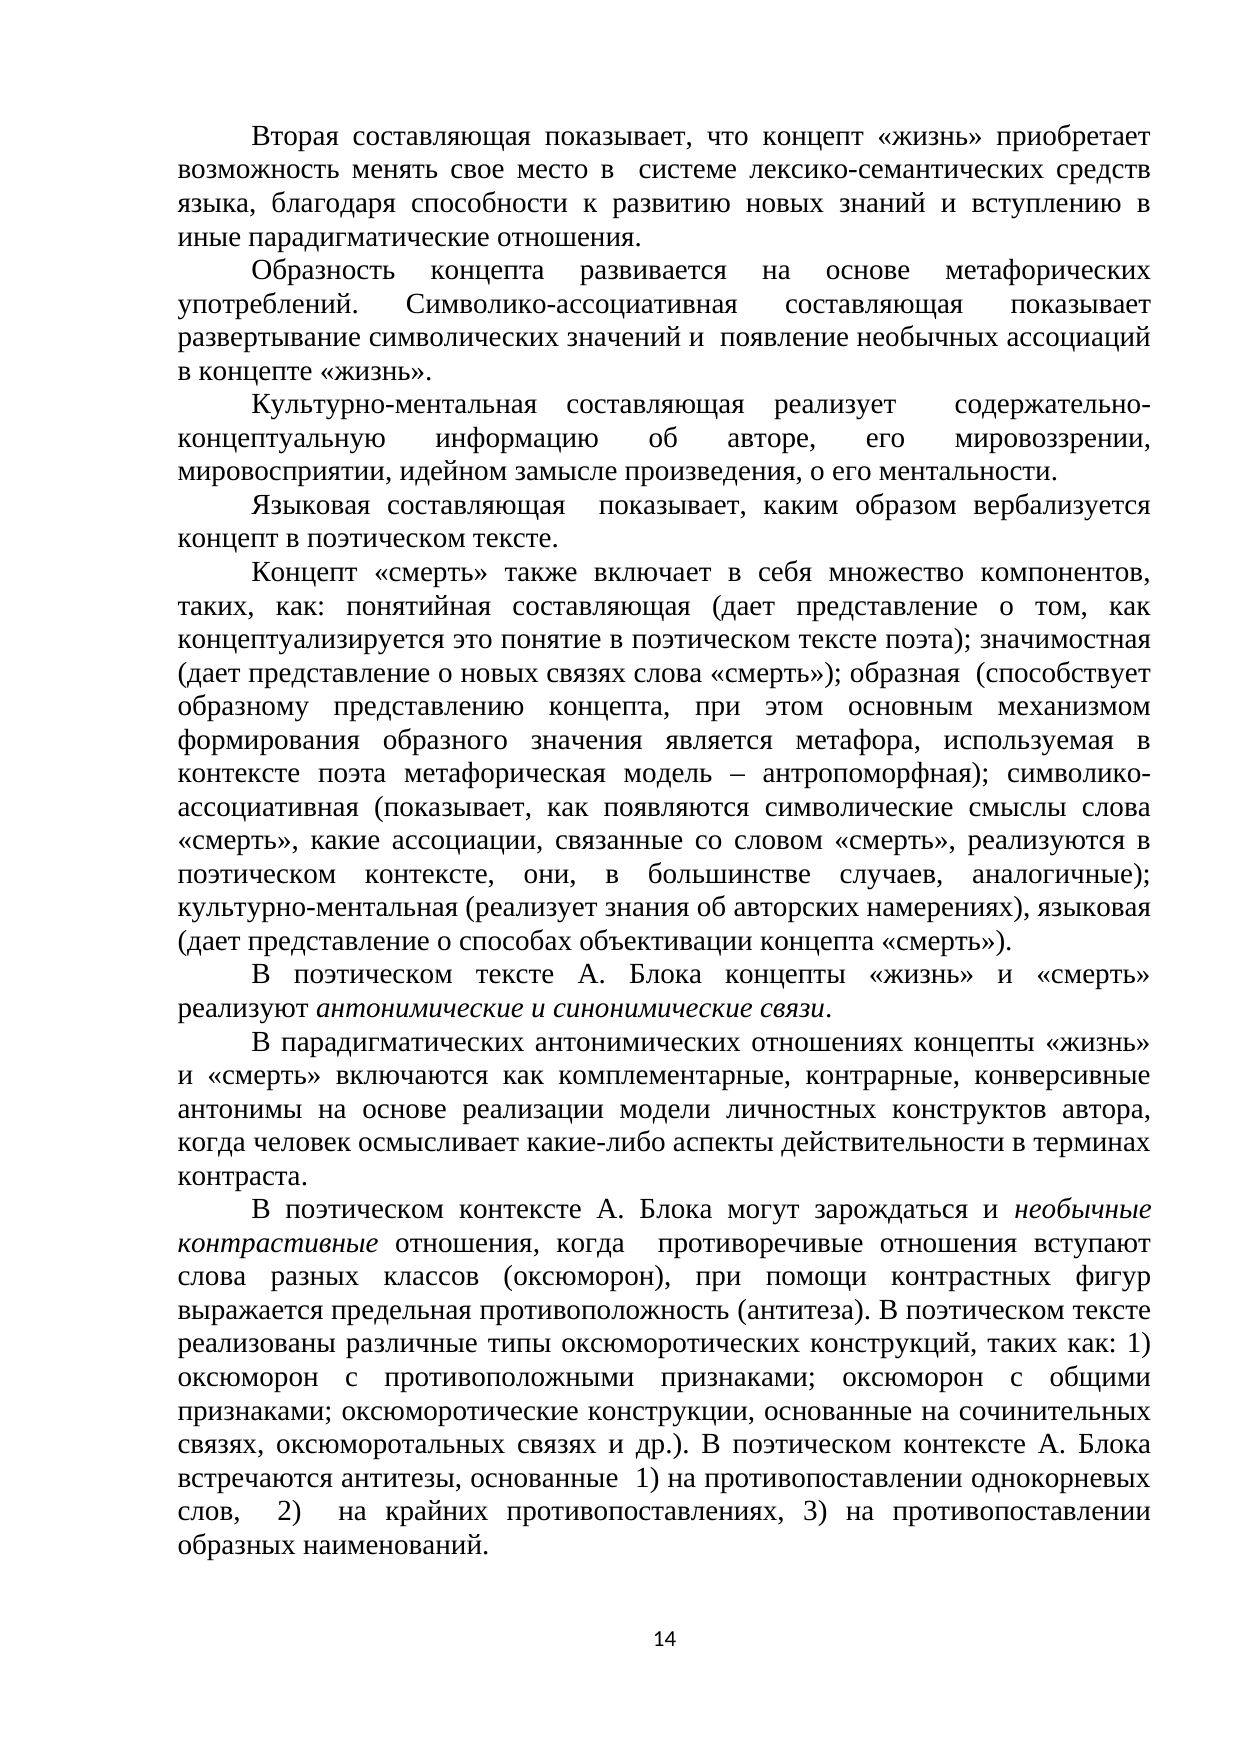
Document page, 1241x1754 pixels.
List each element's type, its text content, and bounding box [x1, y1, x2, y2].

text Концепт «смерть» также включает в себя множество компонентов, таких, как: понятийная составляющая (дает представление о том, как концептуализируется это понятие в поэтическом тексте поэта); значимостная (дает представление о новых связях слова «смерть»); образная (способствует образному представлению концепта, при этом основным механизмом формирования образного значения является метафора, используемая в контексте поэта метафорическая модель – антропоморфная); символико-ассоциативная (показывает, как появляются символические смыслы слова «смерть», какие ассоциации, связанные со словом «смерть», реализуются в поэтическом контексте, они, в большинстве случаев, аналогичные); культурно-ментальная (реализует знания об авторских намерениях), языковая (дает представление о способах объективации концепта «смерть»). [177, 554, 1152, 957]
text В парадигматических антонимических отношениях концепты «жизнь» и «смерть» включаются как комплементарные, контрарные, конверсивные антонимы на основе реализации модели личностных конструктов автора, когда человек осмысливает какие-либо аспекты действительности в терминах контраста. [177, 1024, 1152, 1191]
text Образность концепта развивается на основе метафорических употреблений. Символико-ассоциативная составляющая показывает развертывание символических значений и появление необычных ассоциаций в концепте «жизнь». [177, 252, 1152, 386]
text Языковая составляющая показывает, каким образом вербализуется концепт в поэтическом тексте. [177, 487, 1152, 554]
text Культурно-ментальная составляющая реализует содержательно- концептуальную информацию об авторе, его мировоззрении, мировосприятии, идейном замысле произведения, о его ментальности. [177, 386, 1152, 487]
text Вторая составляющая показывает, что концепт «жизнь» приобретает возможность менять свое место в системе лексико-семантических средств языка, благодаря способности к развитию новых знаний и вступлению в иные парадигматические отношения. [177, 118, 1152, 252]
text В поэтическом тексте А. Блока концепты «жизнь» и «смерть» реализуют антонимические и синонимические связи. [177, 957, 1152, 1024]
text В поэтическом контексте А. Блока могут зарождаться и необычные контрастивные отношения, когда противоречивые отношения вступают слова разных классов (оксюморон), при помощи контрастных фигур выражается предельная противоположность (антитеза). В поэтическом тексте реализованы различные типы оксюморотических конструкций, таких как: 1) оксюморон с противоположными признаками; оксюморон с общими признаками; оксюморотические конструкции, основанные на сочинительных связях, оксюморотальных связях и др.). В поэтическом контексте А. Блока встречаются антитезы, основанные 1) на противопоставлении однокорневых слов, 2) на крайних противопоставлениях, 3) на противопоставлении образных наименований. [177, 1191, 1152, 1560]
